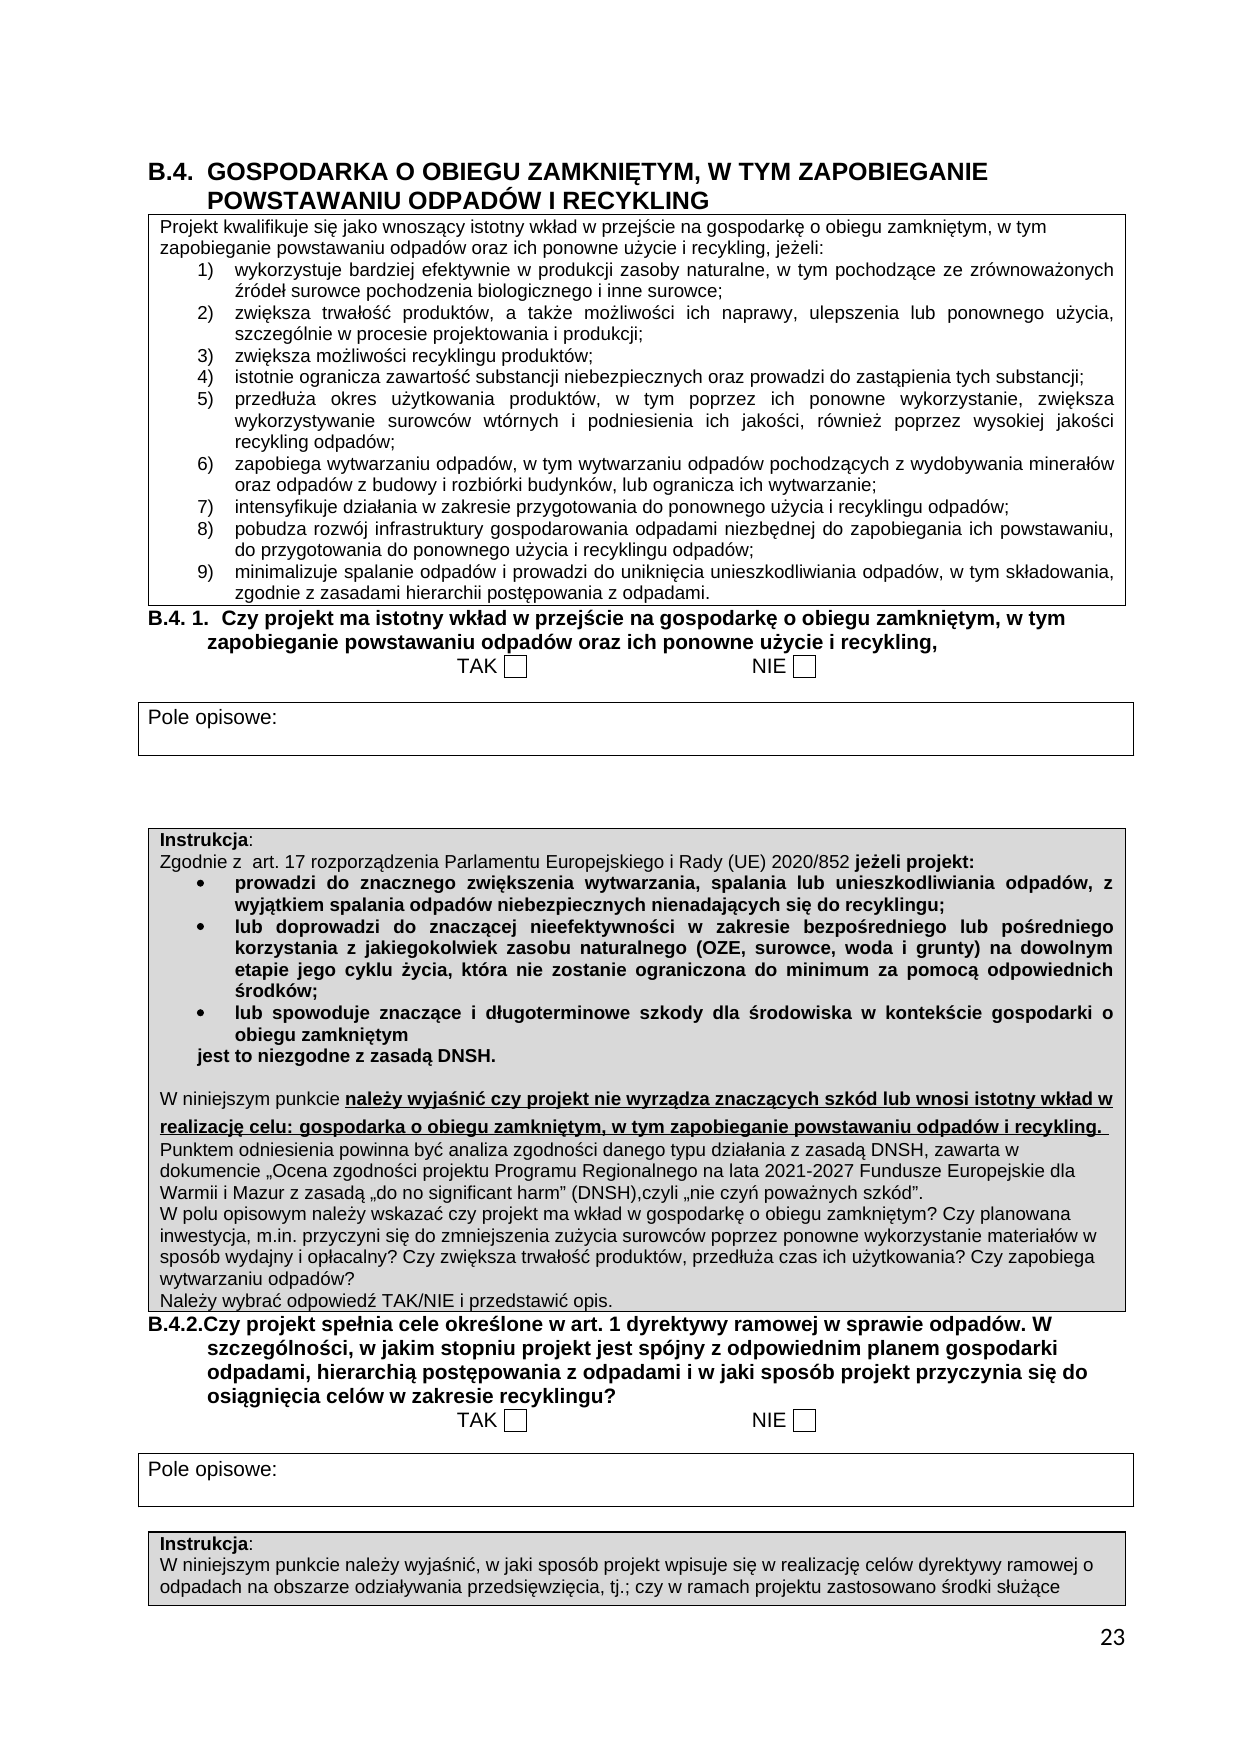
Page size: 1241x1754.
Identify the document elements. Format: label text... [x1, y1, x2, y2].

text B.4.2.Czy projekt spełnia cele określone w art. 1 dyrektywy ramowej w sprawie odpadów. W szczególności, w jakim stopniu projekt jest spójny z odpowiednim planem gospodarki odpadami, hierarchią postępowania z odpadami i w jaki sposób projekt przyczynia się do osiągnięcia celów w zakresie recyklingu? [148, 1312, 1125, 1408]
text B.4. 1. Czy projekt ma istotny wkład w przejście na gospodarkę o obiegu zamkniętym, w tym zapobieganie powstawaniu odpadów oraz ich ponowne użycie i recykling, [148, 606, 1125, 654]
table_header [149, 1533, 1125, 1605]
text Pole opisowe: [139, 1454, 1133, 1480]
table_header Projekt kwalifikuje się jako wnoszący istotny wkład w przejście na gospodarkę o obiegu zamkniętym, w tym zapobieganie powstawaniu odpadów oraz ich ponowne użycie i recykling, jeżeli: wykorzystuje bardziej efektywnie w produkcji zasoby naturalne, w tym pochodzące ze zrównoważonych źródeł surowce pochodzenia biologicznego i inne surowce; zwiększa trwałość produktów, a także możliwości ich naprawy, ulepszenia lub ponownego użycia, szczególnie w procesie projektowania i produkcji; zwiększa możliwości recyklingu produktów; istotnie ogranicza zawartość substancji niebezpiecznych oraz prowadzi do zastąpienia tych substancji; przedłuża okres użytkowania produktów, w tym poprzez ich ponowne wykorzystanie, zwiększa wykorzystywanie surowców wtórnych i podniesienia ich jakości, również poprzez wysokiej jakości recykling odpadów; zapobiega wytwarzaniu odpadów, w tym wytwarzaniu odpadów pochodzących z wydobywania minerałów oraz odpadów z budowy i rozbiórki budynków, lub ogranicza ich wytwarzanie; intensyfikuje działania w zakresie przygotowania do ponownego użycia i recyklingu odpadów; pobudza rozwój infrastruktury gospodarowania odpadami niezbędnej do zapobiegania ich powstawaniu, do przygotowania do ponownego użycia i recyklingu odpadów; minimalizuje spalanie odpadów i prowadzi do uniknięcia unieszkodliwiania odpadów, w tym składowania, zgodnie z zasadami hierarchii postępowania z odpadami. [149, 215, 1125, 605]
text B.4. GOSPODARKA O OBIEGU ZAMKNIĘTYM, W TYM ZAPOBIEGANIE POWSTAWANIU ODPADÓW I RECYKLING [148, 157, 1125, 214]
table_header Instrukcja: Zgodnie z art. 17 rozporządzenia Parlamentu Europejskiego i Rady (UE) 2020/852 jeżeli projekt: prowadzi do znacznego zwiększenia wytwarzania, spalania lub unieszkodliwiania odpadów, z wyjątkiem spalania odpadów niebezpiecznych nienadających się do recyklingu; lub doprowadzi do znaczącej nieefektywności w zakresie bezpośredniego lub pośredniego korzystania z jakiegokolwiek zasobu naturalnego (OZE, surowce, woda i grunty) na dowolnym etapie jego cyklu życia, która nie zostanie ograniczona do minimum za pomocą odpowiednich środków; lub spowoduje znaczące i długoterminowe szkody dla środowiska w kontekście gospodarki o obiegu zamkniętym jest to niezgodne z zasadą DNSH. W niniejszym punkcie należy wyjaśnić czy projekt nie wyrządza znaczących szkód lub wnosi istotny wkład w realizację celu: gospodarka o obiegu zamkniętym, w tym zapobieganie powstawaniu odpadów i recykling. Punktem odniesienia powinna być analiza zgodności danego typu działania z zasadą DNSH, zawarta w dokumencie „Ocena zgodności projektu Programu Regionalnego na lata 2021-2027 Fundusze Europejskie dla Warmii i Mazur z zasadą „do no significant harm” (DNSH),czyli „nie czyń poważnych szkód”. W polu opisowym należy wskazać czy projekt ma wkład w gospodarkę o obiegu zamkniętym? Czy planowana inwestycja, m.in. przyczyni się do zmniejszenia zużycia surowców poprzez ponowne wykorzystanie materiałów w sposób wydajny i opłacalny? Czy zwiększa trwałość produktów, przedłuża czas ich użytkowania? Czy zapobiega wytwarzaniu odpadów? Należy wybrać odpowiedź TAK/NIE i przedstawić opis. [149, 829, 1125, 1311]
text TAK NIE [148, 1408, 1125, 1432]
text TAK NIE [148, 654, 1125, 678]
text Pole opisowe: [139, 703, 1133, 729]
